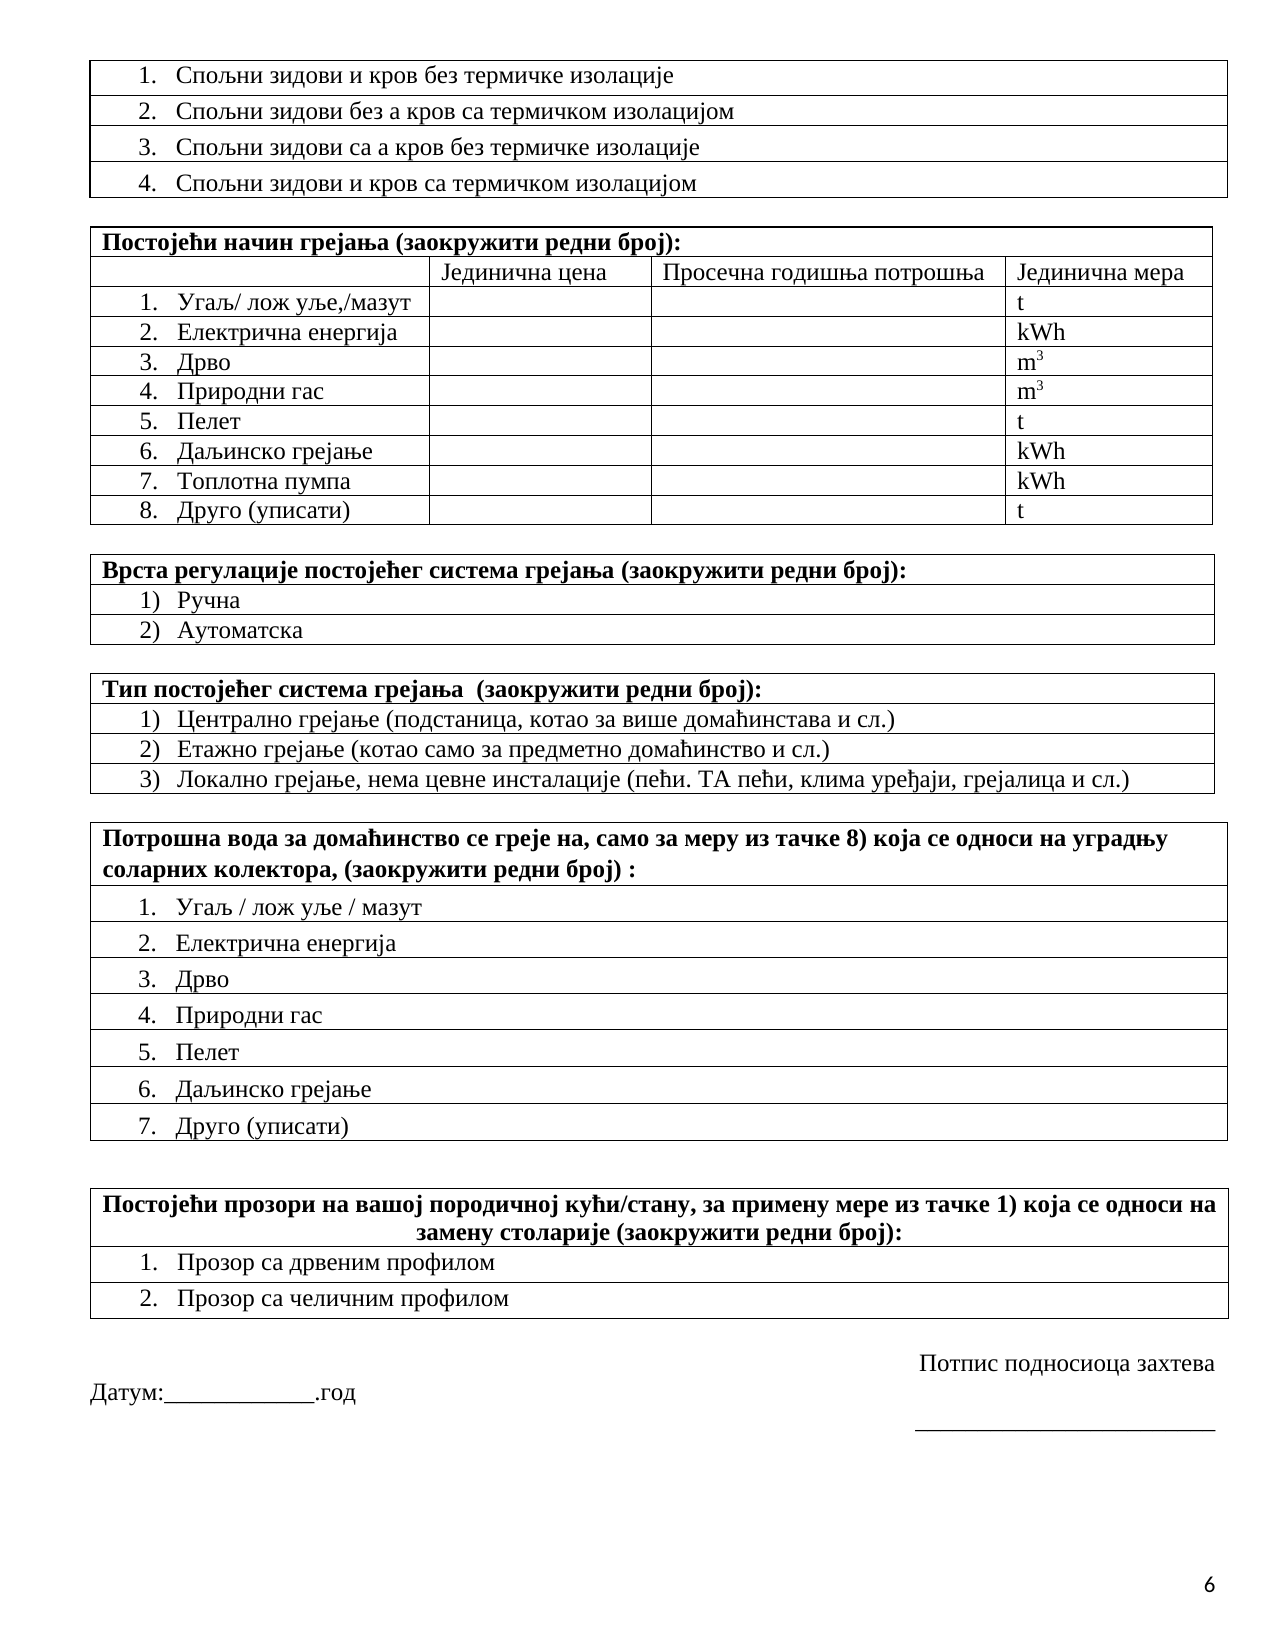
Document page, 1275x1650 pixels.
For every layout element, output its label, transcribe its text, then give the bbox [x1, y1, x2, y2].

table_cell [430, 436, 651, 465]
table_cell Спољни зидови са а кров без термичке изолације [91, 126, 1227, 161]
table_cell t [1006, 406, 1212, 435]
table_cell [652, 406, 1005, 435]
table_cell [430, 287, 651, 316]
table_cell t [1006, 287, 1212, 316]
table_cell [652, 496, 1005, 524]
table_cell [430, 347, 651, 375]
table_cell Етажно грејање (котао само за предметно домаћинство и сл.) [91, 734, 1214, 763]
table_cell [430, 466, 651, 494]
table_cell Ручна [91, 585, 1214, 614]
table_cell [430, 317, 651, 346]
table_cell Топлотна пумпа [91, 466, 429, 494]
table_cell Просечна годишња потрошња [652, 257, 1005, 286]
table_cell Пелет [91, 406, 429, 435]
table_header Врста регулације постојећег система грејања (заокружити редни број): [91, 555, 1214, 584]
table_cell Природни гас [91, 994, 1227, 1029]
table_header Постојећи прозори на вашој породичној кући/стану, за примену мере из тачке 1) која се односи на замену столарије (заокружити редни број): [91, 1189, 1228, 1246]
table_cell Аутоматска [91, 615, 1214, 643]
table_cell Угаљ/ лож уље,/мазут [91, 287, 429, 316]
table_header Потрошна вода за домаћинство се греје на, само за меру из тачке 8) која се односи на уградњу соларних колектора, (заокружити редни број) : [91, 823, 1227, 884]
table_cell Спољни зидови и кров са термичком изолацијом [91, 162, 1227, 197]
table_cell Електрична енергија [91, 922, 1227, 956]
table_cell [91, 257, 429, 286]
table_cell [652, 436, 1005, 465]
table_cell Друго (уписати) [91, 1104, 1227, 1139]
table_cell m3 [1006, 347, 1212, 375]
text Датум:____________.год [90, 1377, 1215, 1405]
table_header Тип постојећег система грејања (заокружити редни број): [91, 674, 1214, 703]
table_header Постојећи начин грејања (заокружити редни број): [91, 228, 1212, 256]
table_cell kWh [1006, 317, 1212, 346]
table_cell Јединична мера [1006, 257, 1212, 286]
table_cell [430, 406, 651, 435]
table_cell t [1006, 496, 1212, 524]
text ________________________ [90, 1405, 1215, 1434]
table_cell Локално грејање, нема цевне инсталације (пећи. ТА пећи, клима уређаји, грејалица и сл.) [91, 764, 1214, 792]
table_cell Спољни зидови без а кров са термичком изолацијом [91, 96, 1227, 124]
table_cell Друго (уписати) [91, 496, 429, 524]
table_cell [652, 347, 1005, 375]
table_cell kWh [1006, 466, 1212, 494]
text Потпис подносиоца захтева [90, 1348, 1215, 1377]
table_cell Угаљ / лож уље / мазут [91, 886, 1227, 921]
table_cell [652, 466, 1005, 494]
table_cell [430, 496, 651, 524]
table_cell [652, 317, 1005, 346]
table_cell Јединична цена [430, 257, 651, 286]
table_cell Дрво [91, 347, 429, 375]
table_cell Даљинско грејање [91, 436, 429, 465]
table_cell Даљинско грејање [91, 1067, 1227, 1103]
table_cell Прозор са челичним профилом [91, 1283, 1228, 1318]
table_cell kWh [1006, 436, 1212, 465]
table_cell Електрична енергија [91, 317, 429, 346]
table_cell Пелет [91, 1030, 1227, 1066]
table_cell [430, 376, 651, 405]
table_cell Спољни зидови и кров без термичке изолације [91, 61, 1227, 95]
table_cell [652, 287, 1005, 316]
table_cell Природни гас [91, 376, 429, 405]
table_cell Дрво [91, 958, 1227, 992]
table_cell Централно грејање (подстаница, котао за више домаћинстава и сл.) [91, 704, 1214, 733]
table_cell Прозор са дрвеним профилом [91, 1247, 1228, 1282]
table_cell [652, 376, 1005, 405]
table_cell m3 [1006, 376, 1212, 405]
